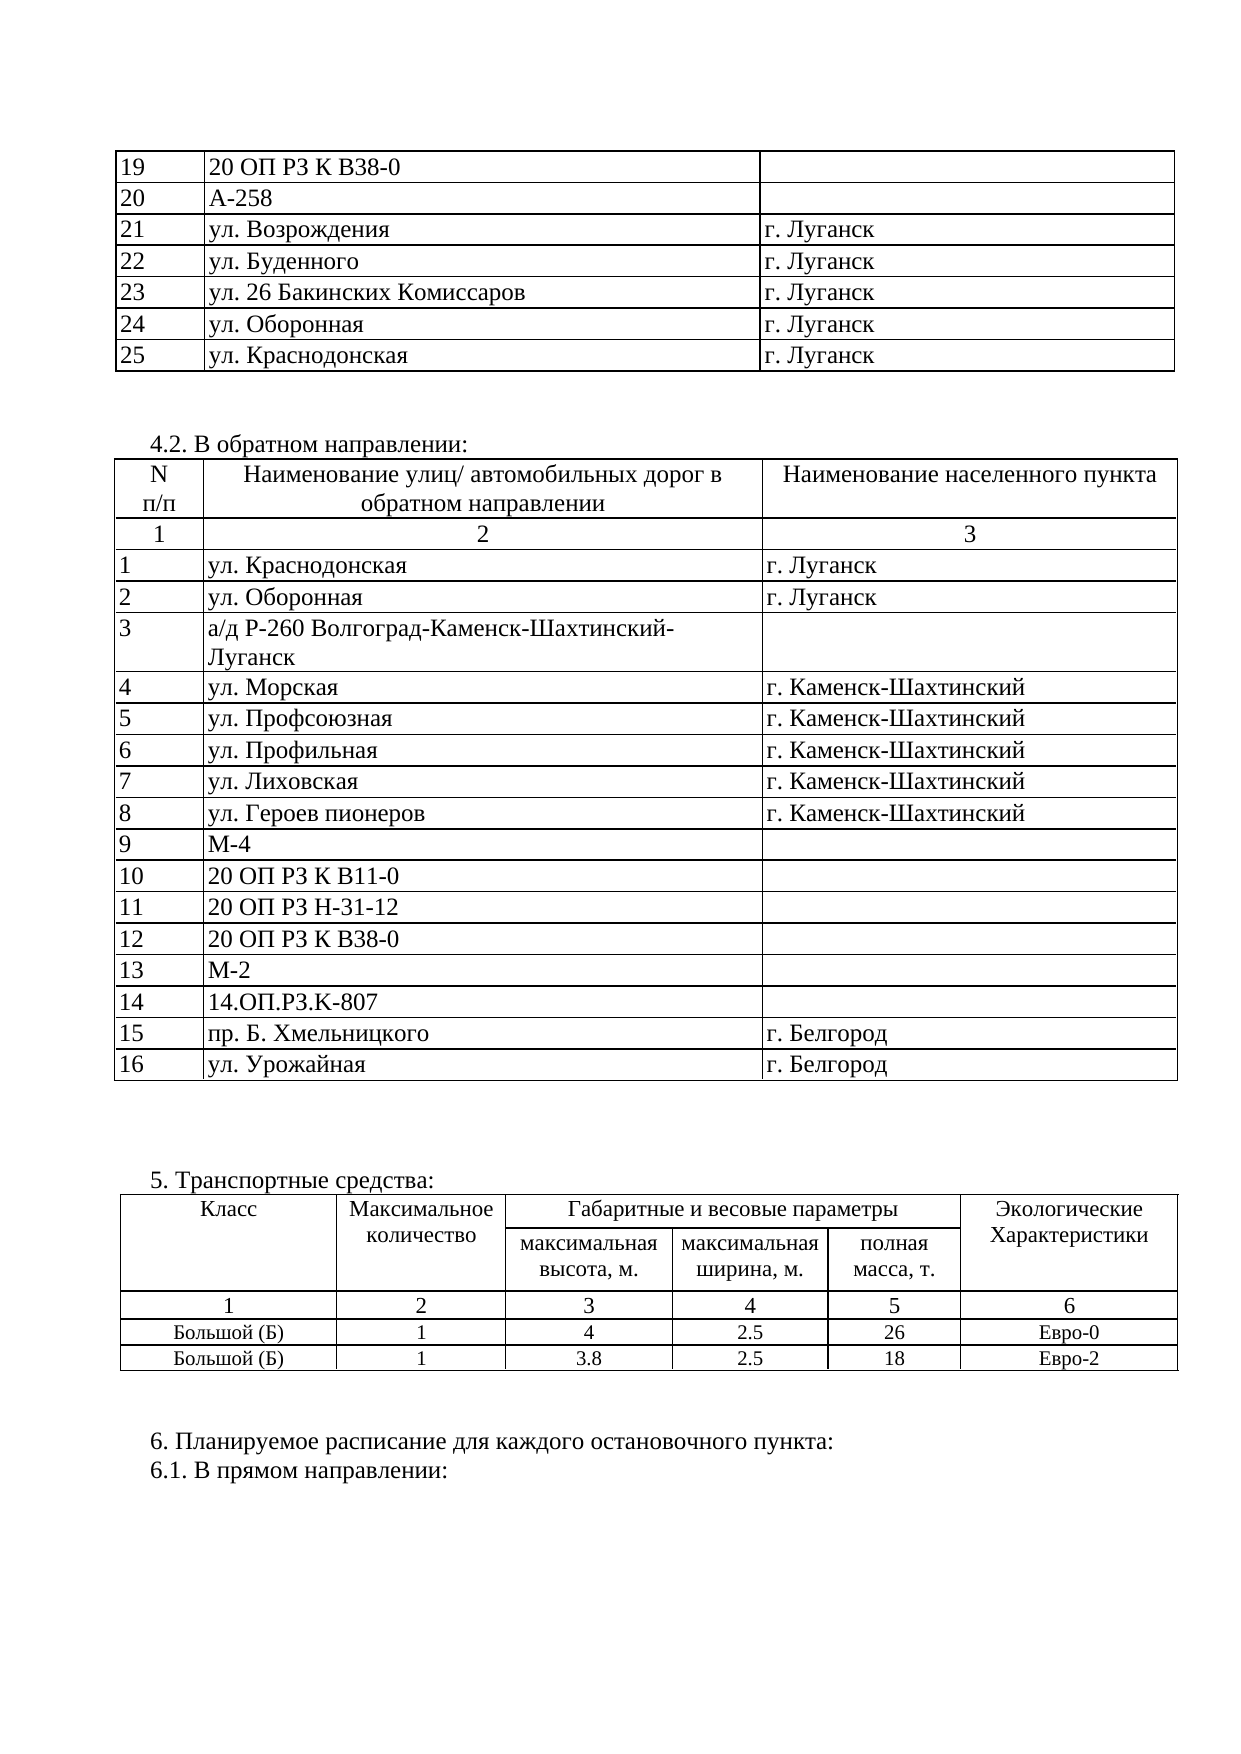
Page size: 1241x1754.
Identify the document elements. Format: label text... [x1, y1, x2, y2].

table_cell 4 [115, 672, 203, 702]
text 5. Транспортные средства: [150, 1165, 1090, 1194]
table_cell 2.5 [673, 1320, 827, 1344]
table_cell 23 [117, 277, 204, 307]
text 4.2. В обратном направлении: [150, 429, 1090, 458]
table_cell 7 [115, 766, 203, 796]
table_cell 1 [337, 1320, 505, 1344]
table_cell 10 [115, 860, 203, 891]
table_cell г. Каменск-Шахтинский [763, 702, 1177, 733]
table_cell максимальная высота, м. [506, 1229, 672, 1290]
table_cell 24 [117, 309, 204, 339]
table_cell [763, 891, 1177, 922]
table_cell 25 [117, 340, 204, 370]
table_cell 2 [337, 1292, 505, 1318]
table_cell 4 [506, 1320, 672, 1344]
table_cell ул. Героев пионеров [204, 798, 762, 828]
table_cell г. Луганск [761, 309, 1174, 339]
table_cell ул. Лиховская [204, 767, 762, 796]
table_cell 2 [204, 519, 762, 548]
table_cell ул. Оборонная [205, 309, 759, 339]
table_cell 5 [829, 1292, 960, 1318]
table_cell г. Луганск [761, 277, 1174, 307]
table_cell 3 [763, 517, 1177, 548]
table_cell г. Луганск [761, 340, 1174, 370]
table_cell г. Луганск [763, 580, 1177, 611]
table_cell [761, 152, 1174, 181]
table_cell 2.5 [673, 1346, 827, 1369]
table_cell 14.ОП.РЗ.K-807 [204, 987, 762, 1017]
table_cell г. Луганск [761, 215, 1174, 244]
table_cell 18 [829, 1346, 960, 1369]
table_cell пр. Б. Хмельницкого [204, 1018, 762, 1048]
table_cell ул. Краснодонская [204, 550, 762, 580]
table_cell [763, 828, 1177, 859]
table_cell г. Луганск [761, 246, 1174, 276]
table_cell максимальная ширина, м. [673, 1229, 827, 1290]
table_cell [763, 922, 1177, 954]
table_cell ул. Краснодонская [205, 340, 759, 370]
table_cell 12 [115, 923, 203, 954]
table_cell 20 [117, 183, 204, 213]
table_cell г. Белгород [763, 1017, 1177, 1048]
table_cell Большой (Б) [121, 1346, 336, 1369]
table_cell [763, 985, 1177, 1017]
table_cell г. Каменск-Шахтинский [763, 671, 1177, 702]
table_cell 21 [117, 215, 204, 244]
table_cell ул. Профсоюзная [204, 704, 762, 733]
table_cell [763, 611, 1177, 671]
table_header N п/п [115, 460, 203, 517]
table_cell 2 [115, 581, 203, 611]
table_cell 1 [115, 550, 203, 580]
table_header Экологические Характеристики [961, 1195, 1177, 1290]
table_cell 5 [115, 703, 203, 733]
table_cell [763, 954, 1177, 985]
table_cell 26 [829, 1320, 960, 1344]
table_cell М-4 [204, 830, 762, 859]
table_cell 6 [961, 1292, 1177, 1318]
table_cell 1 [121, 1292, 336, 1318]
table_cell 19 [117, 152, 204, 181]
table_cell полная масса, т. [829, 1229, 960, 1290]
table_cell 13 [115, 955, 203, 985]
table_cell [761, 183, 1174, 213]
table_cell ул. Профильная [204, 735, 762, 765]
text 6.1. В прямом направлении: [150, 1455, 1090, 1484]
table_cell 8 [115, 798, 203, 828]
table_cell Евро-0 [961, 1320, 1177, 1344]
text 6. Планируемое расписание для каждого остановочного пункта: [150, 1426, 1090, 1455]
table_header Габаритные и весовые параметры [506, 1195, 960, 1227]
table_cell 4 [673, 1292, 827, 1318]
table_cell 3 [506, 1292, 672, 1318]
table_cell ул. Буденного [205, 246, 759, 276]
table_cell Евро-2 [961, 1346, 1177, 1369]
table_cell 1 [115, 518, 203, 548]
table_cell г. Белгород [763, 1048, 1177, 1079]
table_cell 16 [115, 1049, 203, 1079]
table_cell ул. Морская [204, 672, 762, 702]
table_cell 3.8 [506, 1346, 672, 1369]
table_cell 22 [117, 246, 204, 276]
table_cell г. Каменск-Шахтинский [763, 765, 1177, 796]
table_cell 1 [337, 1346, 505, 1369]
table_cell ул. Урожайная [204, 1050, 762, 1079]
table_header Наименование населенного пункта [763, 460, 1177, 517]
table_cell а/д Р-260 Волгоград-Каменск-Шахтинский-Луганск [204, 613, 762, 671]
table_cell 20 ОП РЗ К В11-0 [204, 861, 762, 891]
table_cell ул. 26 Бакинских Комиссаров [205, 277, 759, 307]
table_cell 20 ОП РЗ К В38-0 [204, 924, 762, 954]
table_cell 15 [115, 1018, 203, 1048]
table_cell г. Каменск-Шахтинский [763, 734, 1177, 765]
table_cell 20 ОП РЗ К В38-0 [205, 152, 759, 181]
table_cell г. Луганск [763, 549, 1177, 580]
table_cell 6 [115, 735, 203, 765]
table_header Максимальное количество [337, 1195, 505, 1290]
table_cell А-258 [205, 183, 759, 213]
table_cell 3 [115, 613, 203, 671]
table_cell 20 ОП РЗ Н-31-12 [204, 892, 762, 922]
table_cell 9 [115, 829, 203, 859]
table_cell ул. Оборонная [204, 582, 762, 611]
table_cell 14 [115, 986, 203, 1017]
table_cell ул. Возрождения [205, 215, 759, 244]
table_cell 11 [115, 892, 203, 922]
table_header Наименование улиц/ автомобильных дорог в обратном направлении [204, 460, 762, 517]
table_header Класс [121, 1195, 336, 1290]
table_cell г. Каменск-Шахтинский [763, 796, 1177, 828]
table_cell [763, 859, 1177, 891]
table_cell Большой (Б) [121, 1320, 336, 1344]
table_cell М-2 [204, 955, 762, 985]
